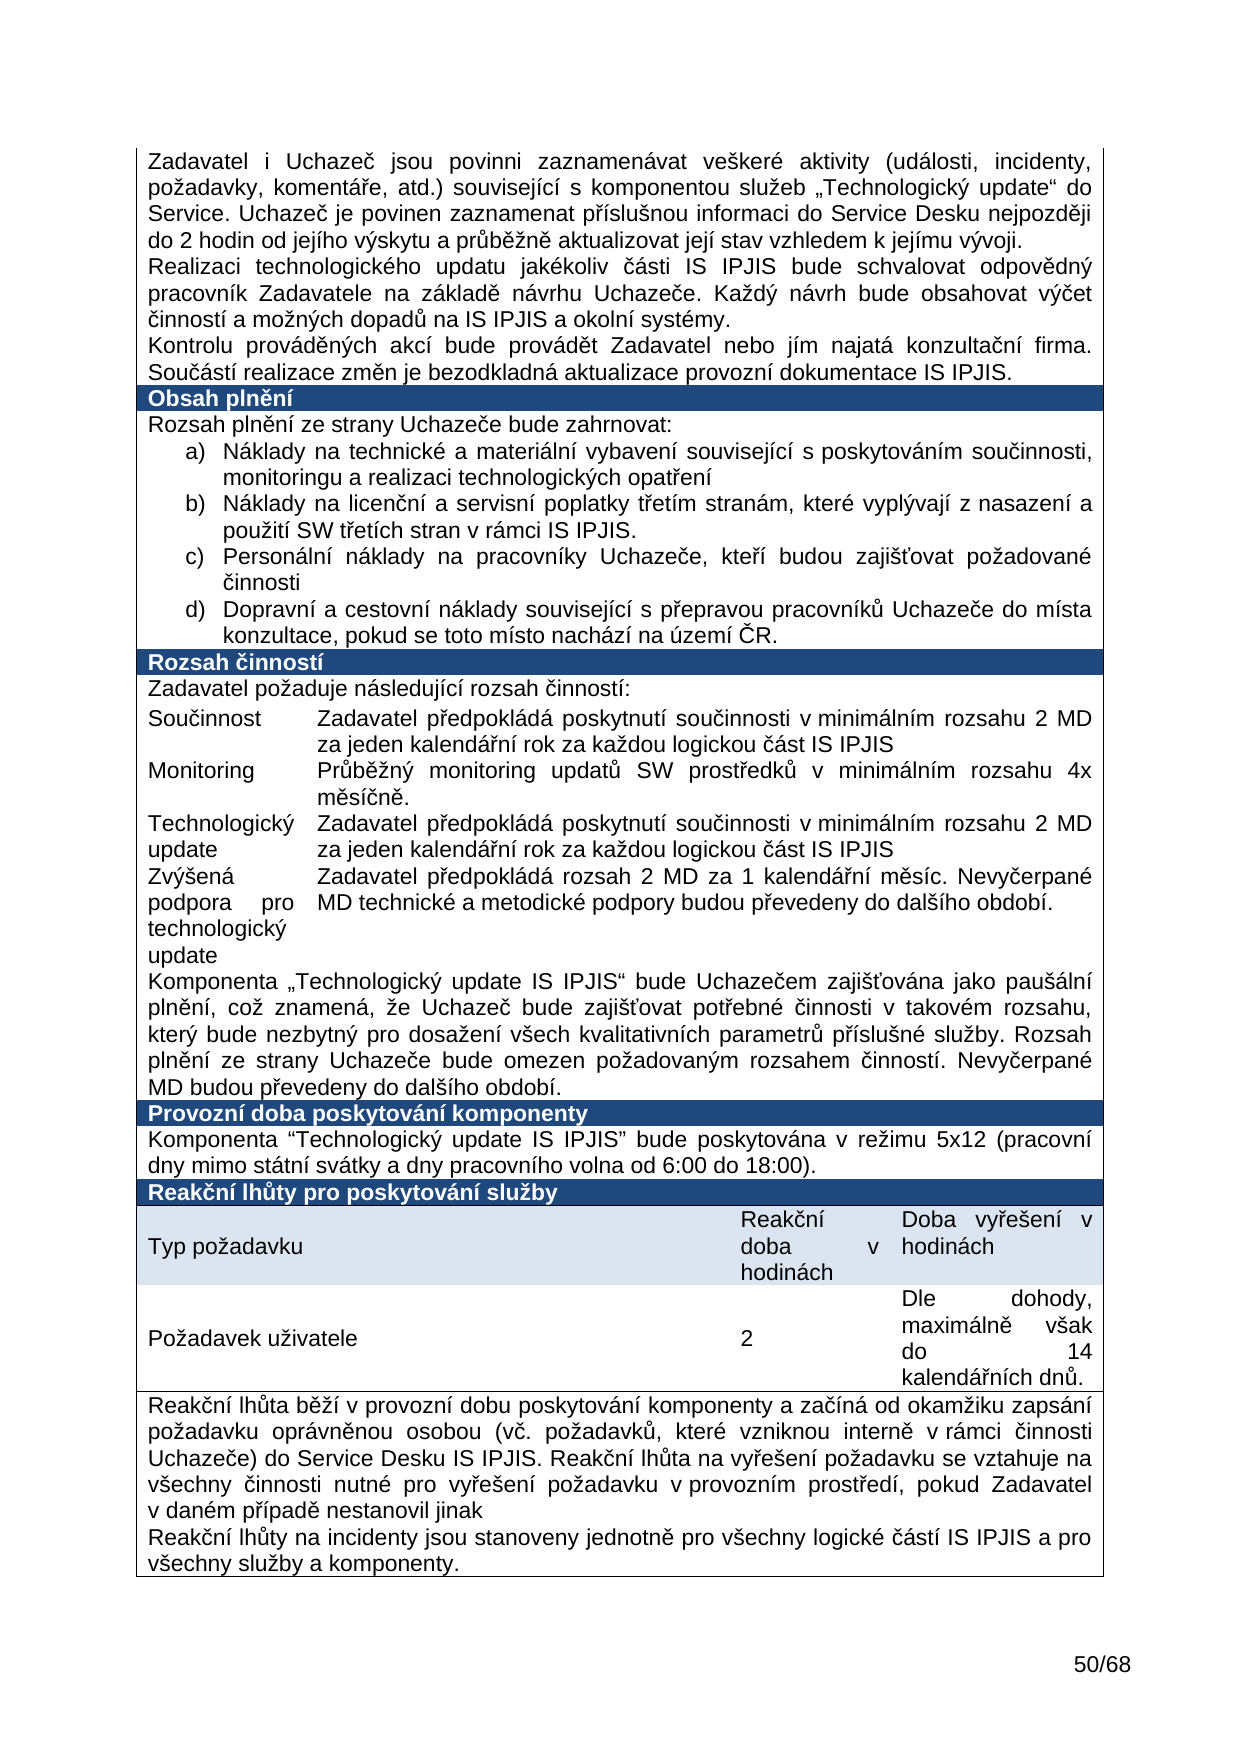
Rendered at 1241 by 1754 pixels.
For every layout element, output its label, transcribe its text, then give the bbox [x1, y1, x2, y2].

table_cell Provozní doba poskytování komponenty [137, 1100, 1103, 1126]
table_cell Požadavek uživatele [137, 1285, 729, 1391]
table_cell Dle dohody, maximálně však do 14 kalendářních dnů. [890, 1285, 1103, 1391]
table_cell Průběžný monitoring updatů SW prostředků v minimálním rozsahu 4x měsíčně. [306, 757, 1103, 810]
table_cell Zadavatel předpokládá rozsah 2 MD za 1 kalendářní měsíc. Nevyčerpané MD technické a metodické podpory budou převedeny do dalšího období. [306, 863, 1103, 968]
table_cell Monitoring [137, 757, 306, 810]
table_cell Zvýšená podpora pro technologický update [137, 863, 306, 968]
table_cell Obsah plnění [137, 385, 1103, 411]
table_cell Reakční lhůta běží v provozní dobu poskytování komponenty a začíná od okamžiku zapsání požadavku oprávněnou osobou (vč. požadavků, které vzniknou interně v rámci činnosti Uchazeče) do Service Desku IS IPJIS. Reakční lhůta na vyřešení požadavku se vztahuje na všechny činnosti nutné pro vyřešení požadavku v provozním prostředí, pokud Zadavatel v daném případě nestanovil jinak Reakční lhůty na incidenty jsou stanoveny jednotně pro všechny logické částí IS IPJIS a pro všechny služby a komponenty. [137, 1392, 1103, 1576]
table_cell Reakční doba v hodinách [729, 1206, 890, 1285]
table_cell Zadavatel i Uchazeč jsou povinni zaznamenávat veškeré aktivity (události, incidenty, požadavky, komentáře, atd.) související s komponentou služeb „Technologický update“ do Service. Uchazeč je povinen zaznamenat příslušnou informaci do Service Desku nejpozději do 2 hodin od jejího výskytu a průběžně aktualizovat její stav vzhledem k jejímu vývoji. Realizaci technologického updatu jakékoliv části IS IPJIS bude schvalovat odpovědný pracovník Zadavatele na základě návrhu Uchazeče. Každý návrh bude obsahovat výčet činností a možných dopadů na IS IPJIS a okolní systémy. Kontrolu prováděných akcí bude provádět Zadavatel nebo jím najatá konzultační firma. Součástí realizace změn je bezodkladná aktualizace provozní dokumentace IS IPJIS. [137, 148, 1103, 385]
table_cell Zadavatel předpokládá poskytnutí součinnosti v minimálním rozsahu 2 MD za jeden kalendářní rok za každou logickou část IS IPJIS [306, 705, 1103, 757]
table_cell Zadavatel předpokládá poskytnutí součinnosti v minimálním rozsahu 2 MD za jeden kalendářní rok za každou logickou část IS IPJIS [306, 810, 1103, 863]
table_cell Technologický update [137, 810, 306, 863]
table_cell 2 [729, 1285, 890, 1391]
table_cell Komponenta “Technologický update IS IPJIS” bude poskytována v režimu 5x12 (pracovní dny mimo státní svátky a dny pracovního volna od 6:00 do 18:00). [137, 1126, 1103, 1179]
table_cell Rozsah plnění ze strany Uchazeče bude zahrnovat: Náklady na technické a materiální vybavení související s poskytováním součinnosti, monitoringu a realizaci technologických opatření Náklady na licenční a servisní poplatky třetím stranám, které vyplývají z nasazení a použití SW třetích stran v rámci IS IPJIS. Personální náklady na pracovníky Uchazeče, kteří budou zajišťovat požadované činnosti Dopravní a cestovní náklady související s přepravou pracovníků Uchazeče do místa konzultace, pokud se toto místo nachází na území ČR. [137, 411, 1103, 648]
table_cell Součinnost [137, 705, 306, 757]
table_cell Doba vyřešení v hodinách [890, 1206, 1103, 1285]
table_cell Zadavatel požaduje následující rozsah činností: [137, 675, 1103, 704]
table_cell Rozsah činností [137, 649, 1103, 675]
table_cell Reakční lhůty pro poskytování služby [137, 1179, 1103, 1205]
table_cell Komponenta „Technologický update IS IPJIS“ bude Uchazečem zajišťována jako paušální plnění, což znamená, že Uchazeč bude zajišťovat potřebné činnosti v takovém rozsahu, který bude nezbytný pro dosažení všech kvalitativních parametrů příslušné služby. Rozsah plnění ze strany Uchazeče bude omezen požadovaným rozsahem činností. Nevyčerpané MD budou převedeny do dalšího období. [137, 968, 1103, 1100]
table_cell Typ požadavku [137, 1206, 729, 1285]
